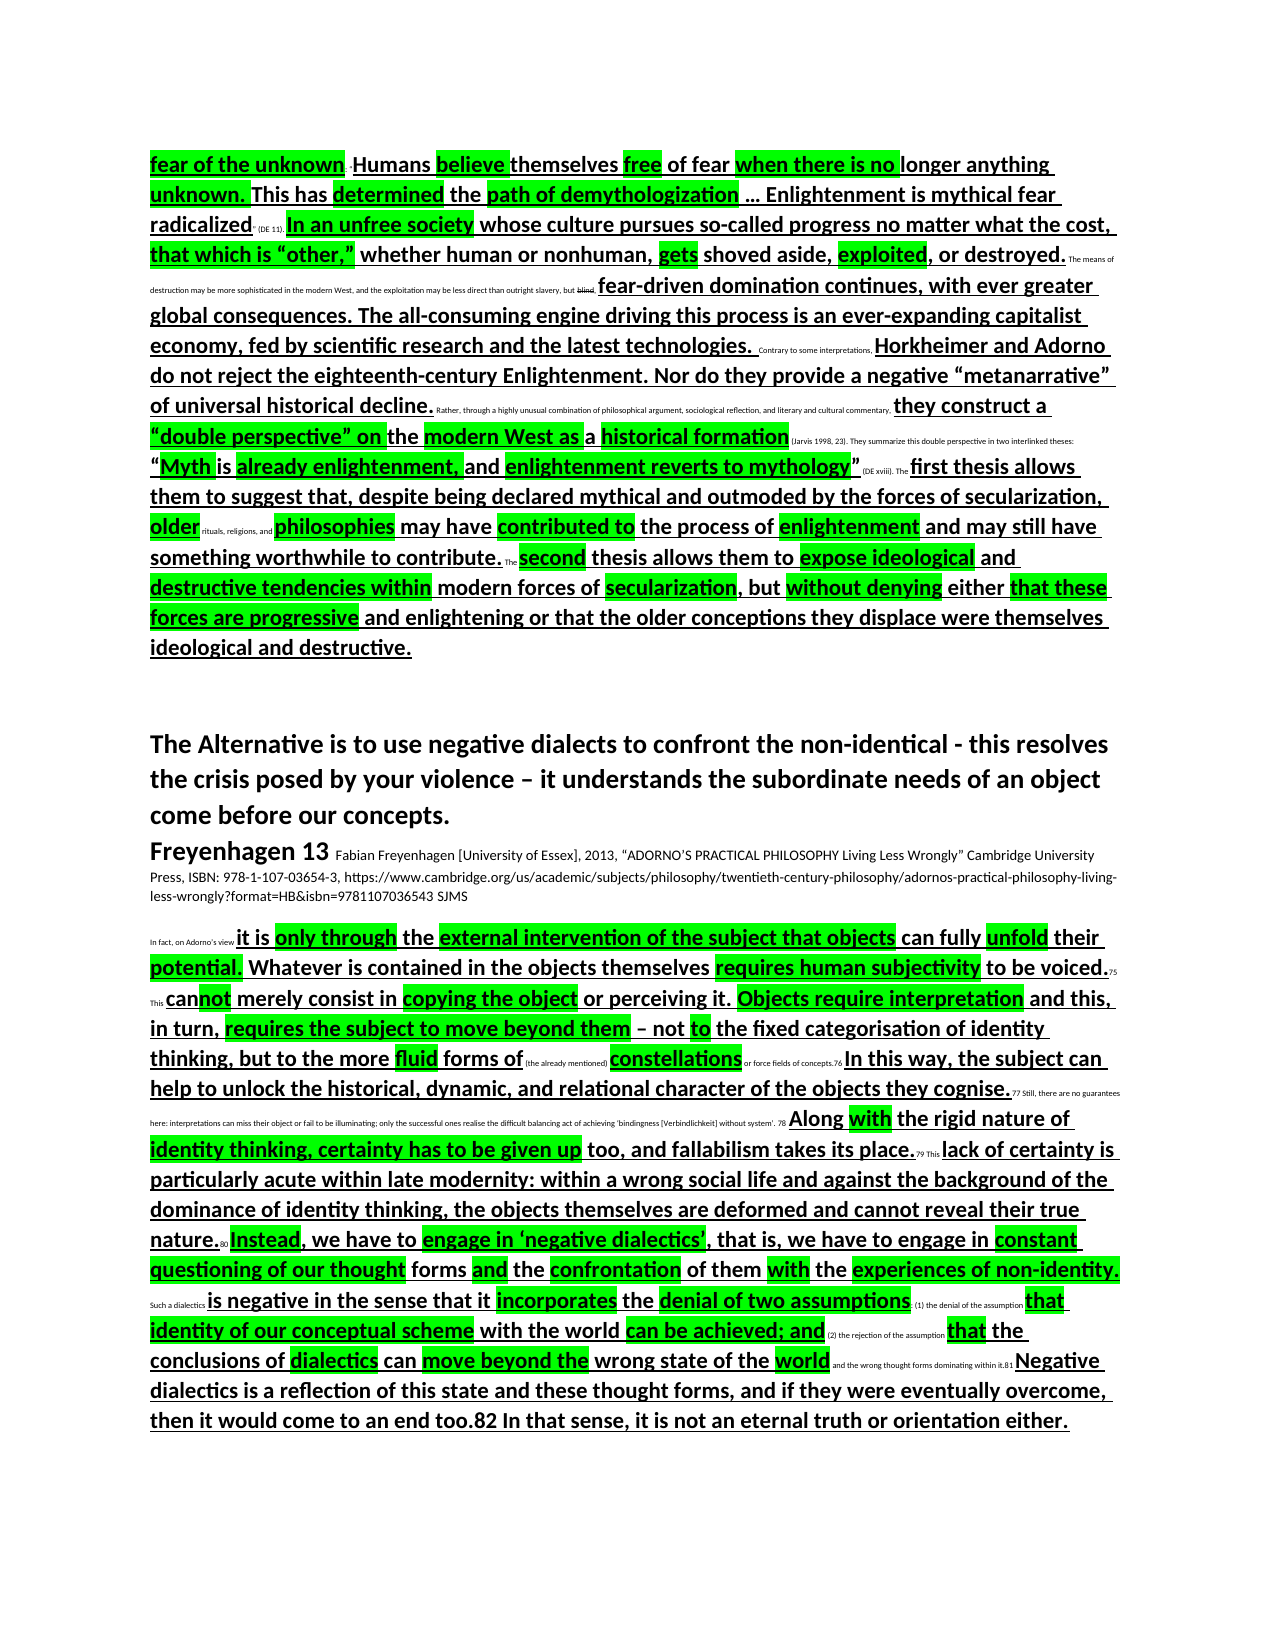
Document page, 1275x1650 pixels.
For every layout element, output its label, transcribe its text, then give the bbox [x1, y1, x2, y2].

text Freyenhagen 13 Fabian Freyenhagen [University of Essex], 2013, “ADORNO’S PRACTICAL PHILOSOPHY Living Less Wrongly” Cambridge University Press, ISBN: 978-1-107-03654-3, https://www.cambridge.org/us/academic/subjects/philosophy/twentieth-century-philosophy/adornos-practical-philosophy-living-less-wrongly?format=HB&isbn=9781107036543 SJMS [150, 834, 1125, 905]
text In fact, on Adorno’s view it is only through the external intervention of the subject that objects can fully unfold their potential. Whatever is contained in the objects themselves requires human subjectivity to be voiced.75 This cannot merely consist in copying the object or perceiving it. Objects require interpretation and this, in turn, requires the subject to move beyond them – not to the fixed categorisation of identity thinking, but to the more fluid forms of (the already mentioned) constellations or force fields of concepts.76 In this way, the subject can help to unlock the historical, dynamic, and relational character of the objects they cognise.77 Still, there are no guarantees here: interpretations can miss their object or fail to be illuminating; only the successful ones realise the difficult balancing act of achieving ‘bindingness [Verbindlichkeit] without system’. 78 Along with the rigid nature of identity thinking, certainty has to be given up too, and fallabilism takes its place.79 This lack of certainty is particularly acute within late modernity: within a wrong social life and against the background of the dominance of identity thinking, the objects themselves are deformed and cannot reveal their true nature.80 Instead, we have to engage in ‘negative dialectics’, that is, we have to engage in constant questioning of our thought forms and the confrontation of them with the experiences of non-identity. Such a dialectics is negative in the sense that it incorporates the denial of two assumptions: (1) the denial of the assumption that identity of our conceptual scheme with the world can be achieved; and (2) the rejection of the assumption that the conclusions of dialectics can move beyond the wrong state of the world and the wrong thought forms dominating within it.81 Negative dialectics is a reflection of this state and these thought forms, and if they were eventually overcome, then it would come to an end too.82 In that sense, it is not an eternal truth or orientation either. [150, 923, 1125, 1435]
subtitle The Alternative is to use negative dialects to confront the non-identical - this resolves the crisis posed by your violence – it understands the subordinate needs of an object come before our concepts. [150, 727, 1125, 831]
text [150, 150, 1125, 661]
